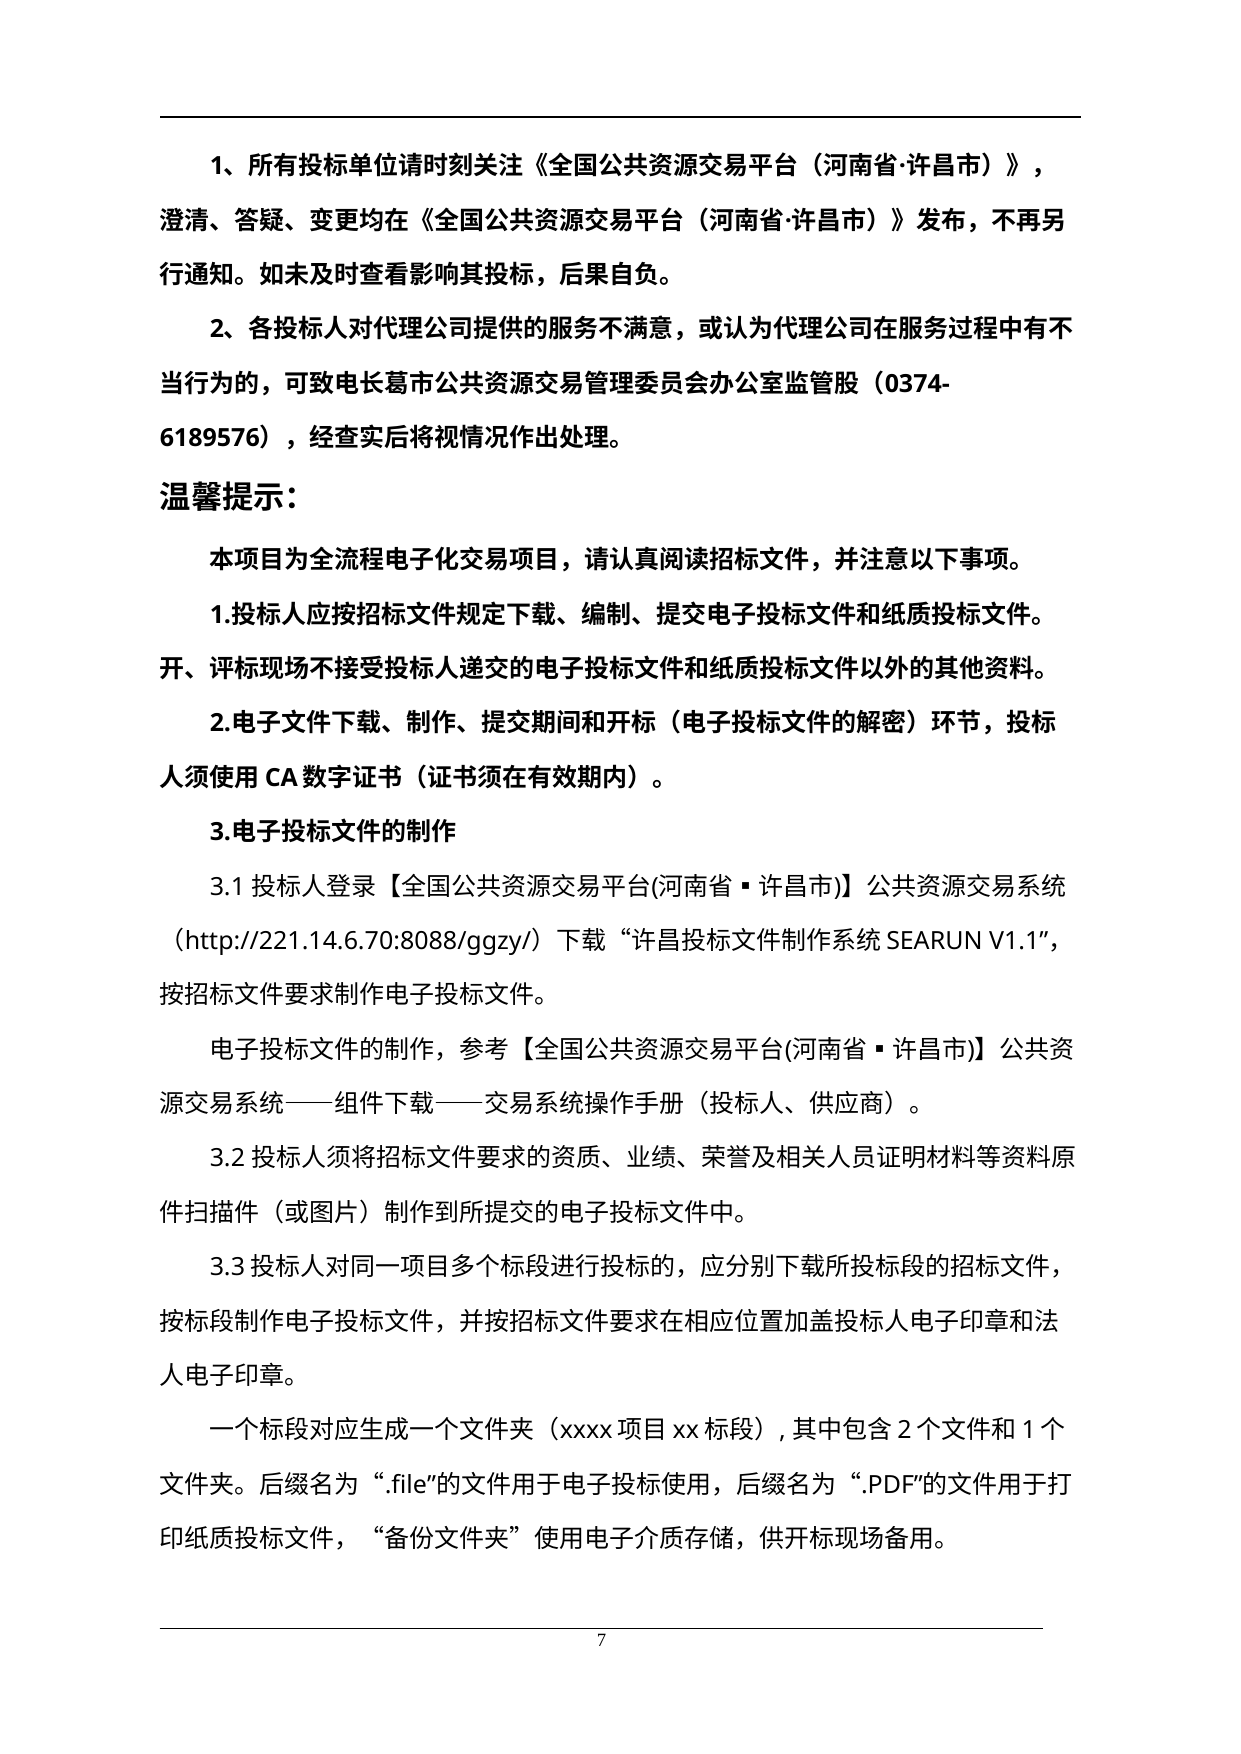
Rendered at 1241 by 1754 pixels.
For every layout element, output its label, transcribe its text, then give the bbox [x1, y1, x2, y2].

text 1、所有投标单位请时刻关注《全国公共资源交易平台（河南省·许昌市）》，澄清、答疑、变更均在《全国公共资源交易平台（河南省·许昌市）》发布，不再另行通知。如未及时查看影响其投标，后果自负。 [159, 146, 1081, 291]
text 电子投标文件的制作，参考【全国公共资源交易平台(河南省▪许昌市)】公共资源交易系统——组件下载——交易系统操作手册（投标人、供应商）。 [159, 1029, 1081, 1120]
text 3.2 投标人须将招标文件要求的资质、业绩、荣誉及相关人员证明材料等资料原件扫描件（或图片）制作到所提交的电子投标文件中。 [159, 1138, 1081, 1228]
text 3.1 投标人登录【全国公共资源交易平台(河南省▪许昌市)】公共资源交易系统（http://221.14.6.70:8088/ggzy/）下载“许昌投标文件制作系统SEARUN V1.1”，按招标文件要求制作电子投标文件。 [159, 866, 1081, 1011]
text 1.投标人应按招标文件规定下载、编制、提交电子投标文件和纸质投标文件。开、评标现场不接受投标人递交的电子投标文件和纸质投标文件以外的其他资料。 [159, 594, 1081, 685]
text 温馨提示： [159, 472, 1081, 517]
text 3.电子投标文件的制作 [159, 812, 1081, 848]
text 3.3投标人对同一项目多个标段进行投标的，应分别下载所投标段的招标文件，按标段制作电子投标文件，并按招标文件要求在相应位置加盖投标人电子印章和法人电子印章。 [159, 1247, 1081, 1392]
text 本项目为全流程电子化交易项目，请认真阅读招标文件，并注意以下事项。 [159, 540, 1081, 576]
text 一个标段对应生成一个文件夹（xxxx项目xx标段）, 其中包含2个文件和1个文件夹。后缀名为“.file”的文件用于电子投标使用，后缀名为“.PDF”的文件用于打印纸质投标文件，“备份文件夹”使用电子介质存储，供开标现场备用。 [159, 1410, 1081, 1555]
text 2.电子文件下载、制作、提交期间和开标（电子投标文件的解密）环节，投标人须使用CA数字证书（证书须在有效期内）。 [159, 703, 1081, 793]
text 2、各投标人对代理公司提供的服务不满意，或认为代理公司在服务过程中有不当行为的，可致电长葛市公共资源交易管理委员会办公室监管股（0374-6189576），经查实后将视情况作出处理。 [159, 309, 1081, 454]
